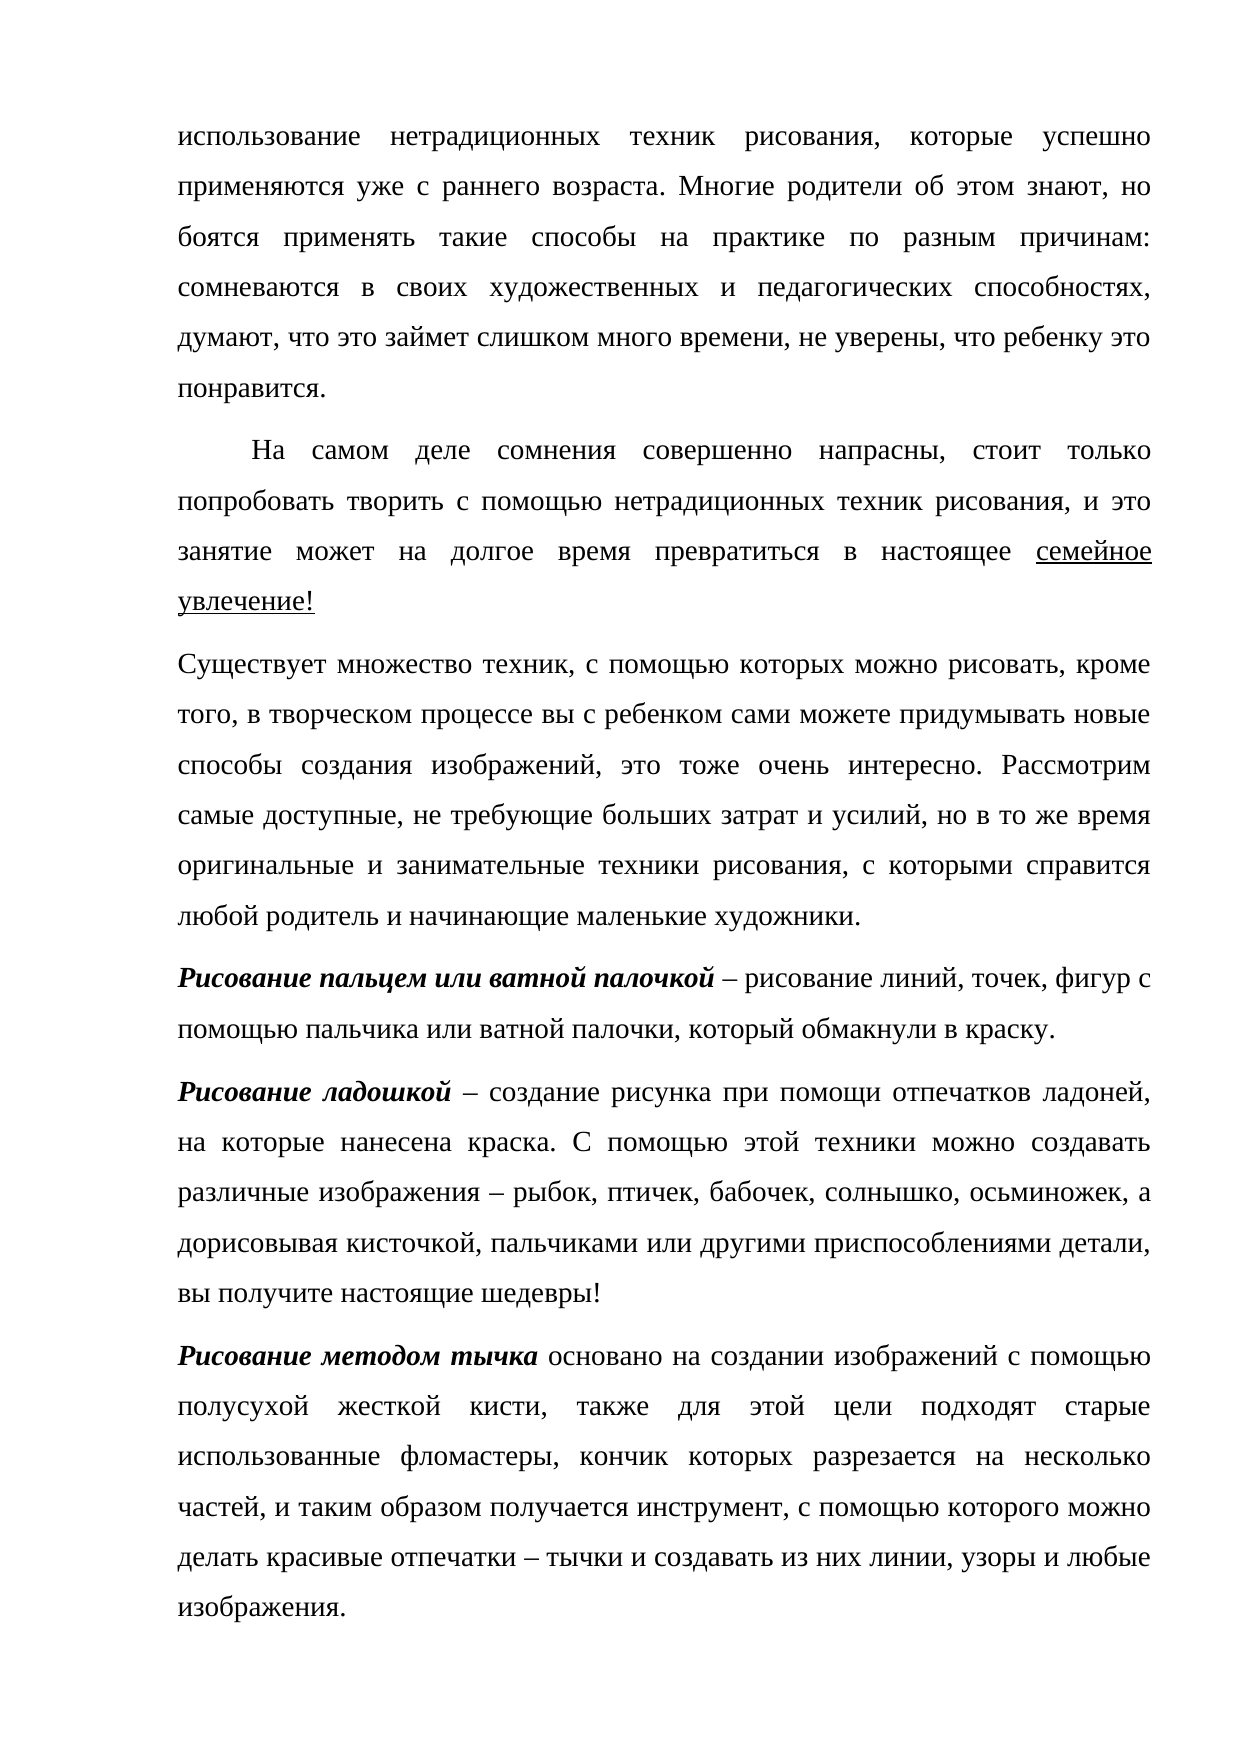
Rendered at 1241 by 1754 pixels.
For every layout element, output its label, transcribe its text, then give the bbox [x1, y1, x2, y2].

text На самом деле сомнения совершенно напрасны, стоит только попробовать творить с помощью нетрадиционных техник рисования, и это занятие может на долгое время превратиться в настоящее семейное увлечение! [177, 432, 1152, 617]
text Рисование пальцем или ватной палочкой – рисование линий, точек, фигур с помощью пальчика или ватной палочки, который обмакнули в краску. [177, 961, 1152, 1044]
text Существует множество техник, с помощью которых можно рисовать, кроме того, в творческом процессе вы с ребенком сами можете придумывать новые способы создания изображений, это тоже очень интересно. Рассмотрим самые доступные, не требующие больших затрат и усилий, но в то же время оригинальные и занимательные техники рисования, с которыми справится любой родитель и начинающие маленькие художники. [177, 646, 1152, 931]
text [177, 118, 1152, 403]
text Рисование ладошкой – создание рисунка при помощи отпечатков ладоней, на которые нанесена краска. С помощью этой техники можно создавать различные изображения – рыбок, птичек, бабочек, солнышко, осьминожек, а дорисовывая кисточкой, пальчиками или другими приспособлениями детали, вы получите настоящие шедевры! [177, 1074, 1152, 1308]
text Рисование методом тычка основано на создании изображений с помощью полусухой жесткой кисти, также для этой цели подходят старые использованные фломастеры, кончик которых разрезается на несколько частей, и таким образом получается инструмент, с помощью которого можно делать красивые отпечатки – тычки и создавать из них линии, узоры и любые изображения. [177, 1338, 1152, 1623]
